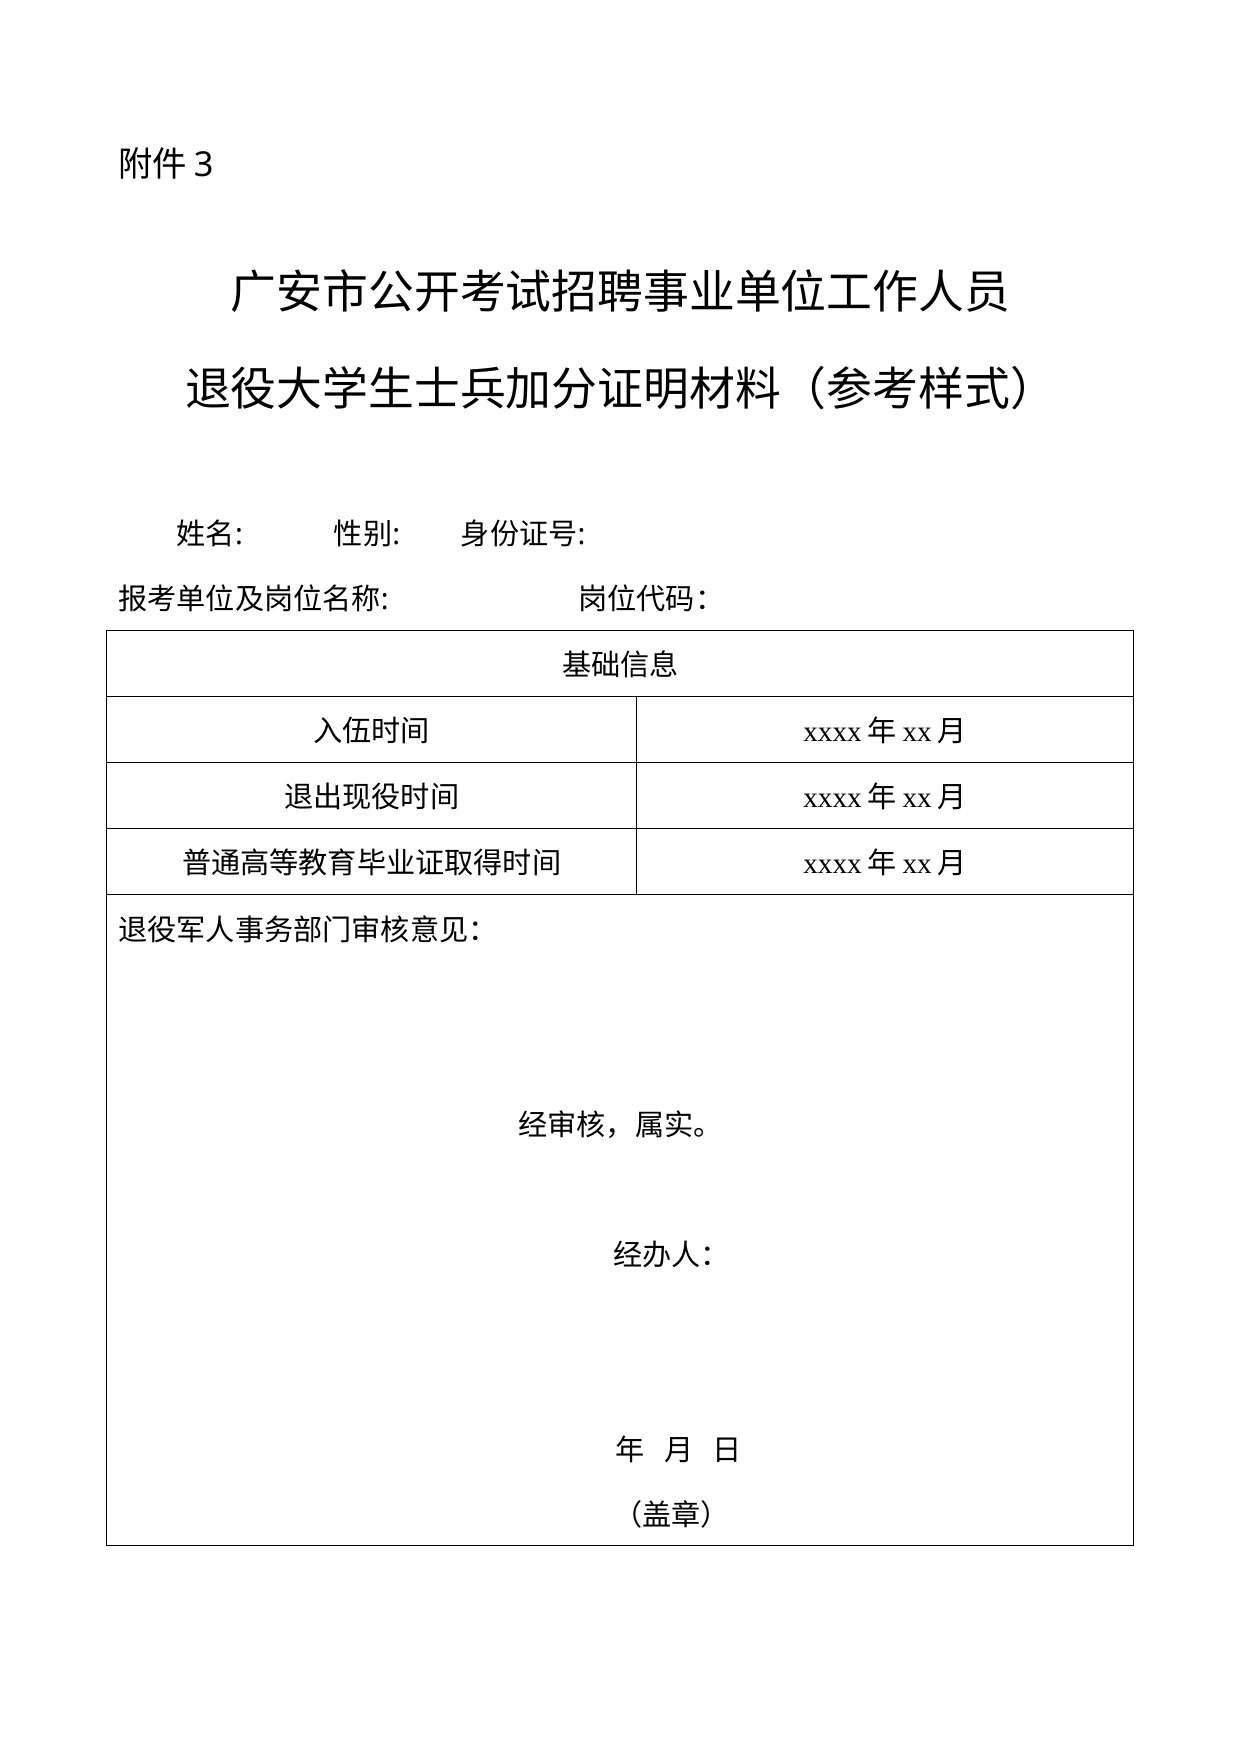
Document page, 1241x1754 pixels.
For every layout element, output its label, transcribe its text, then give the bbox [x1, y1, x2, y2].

table_cell 退役军人事务部门审核意见： 经审核，属实。 经办人： 年 月 日 （盖章） [107, 895, 1133, 1545]
table_cell xxxx年xx月 [637, 763, 1133, 828]
text 报考单位及岗位名称: 岗位代码： [118, 564, 1122, 629]
table_header 基础信息 [107, 631, 1133, 696]
text 姓名: 性别: 身份证号: [118, 499, 1122, 564]
table_cell xxxx年xx月 [637, 829, 1133, 894]
table_cell 入伍时间 [107, 697, 636, 762]
table_cell 普通高等教育毕业证取得时间 [107, 829, 636, 894]
text 附件3 [118, 129, 1122, 194]
table_cell xxxx年xx月 [637, 697, 1133, 762]
table_cell 退出现役时间 [107, 763, 636, 828]
text 广安市公开考试招聘事业单位工作人员 [118, 239, 1122, 337]
text 退役大学生士兵加分证明材料（参考样式） [118, 337, 1122, 434]
